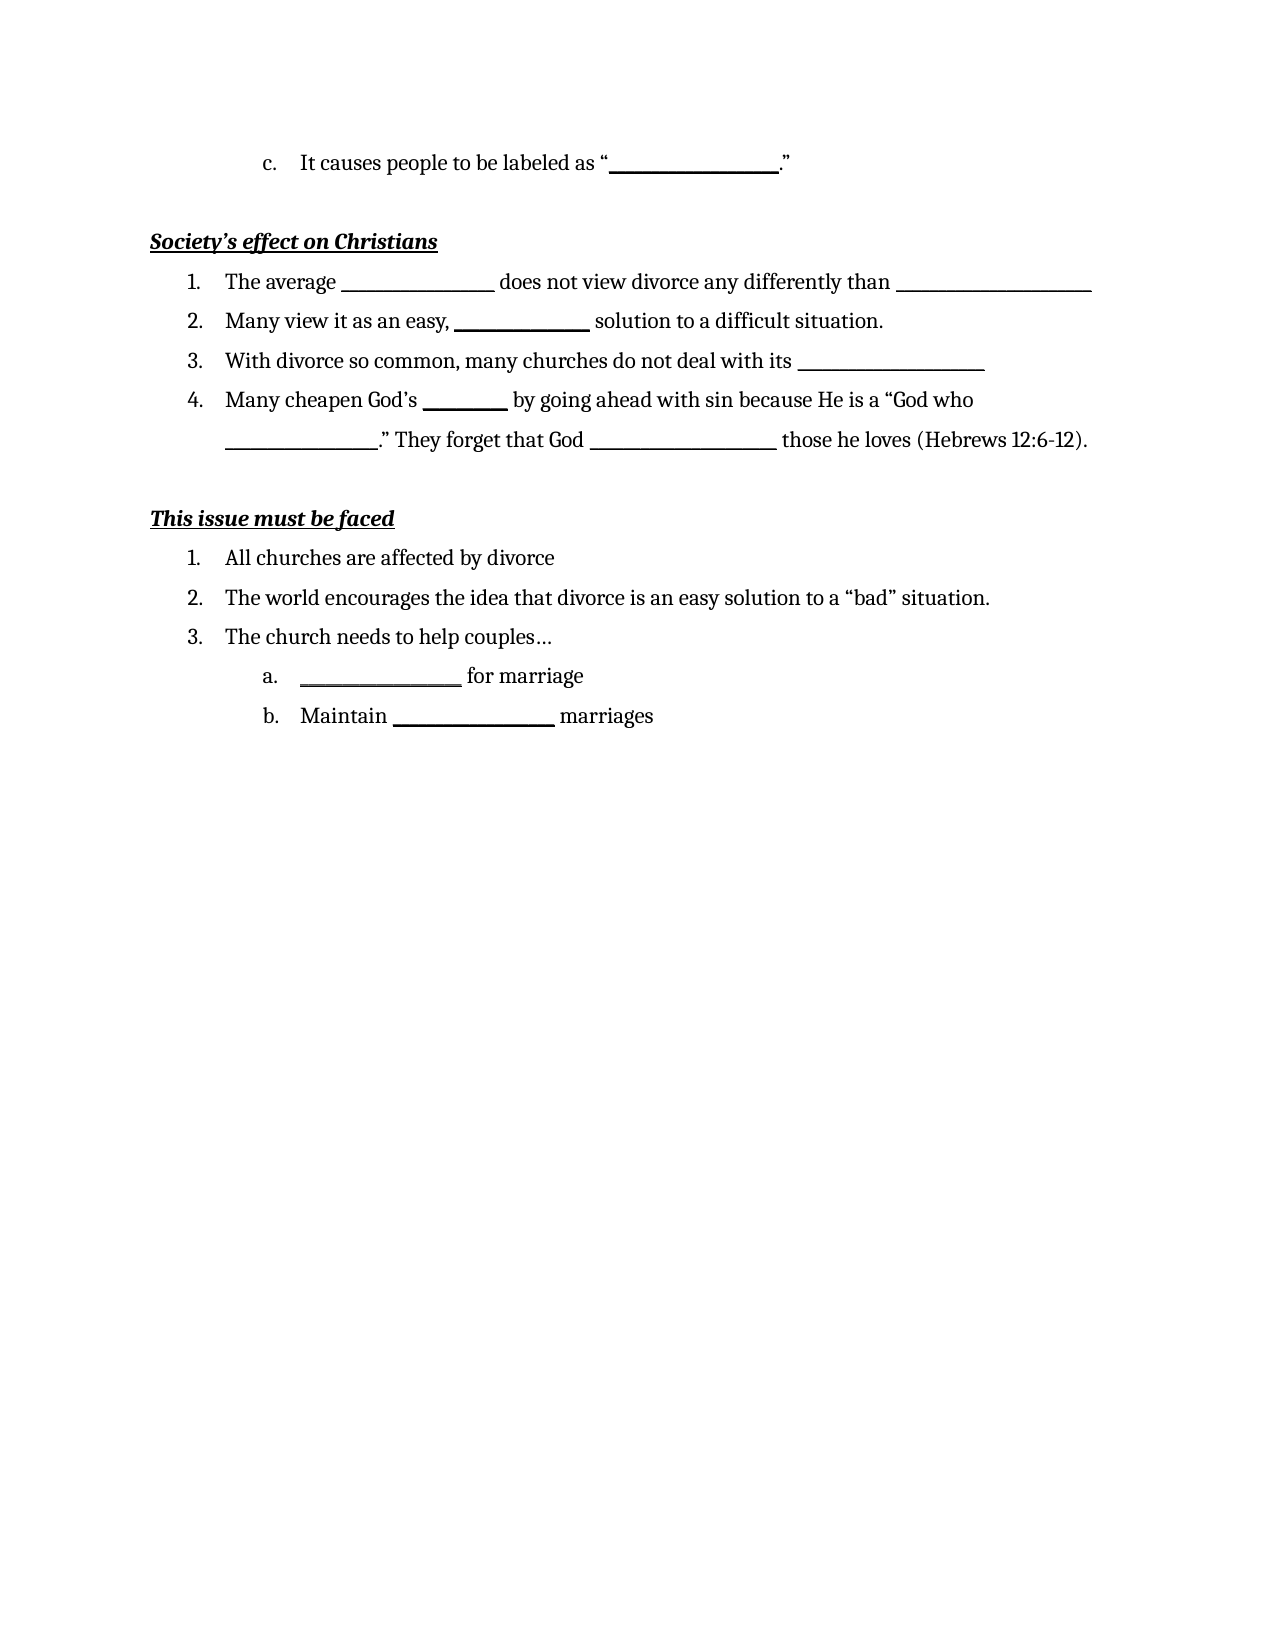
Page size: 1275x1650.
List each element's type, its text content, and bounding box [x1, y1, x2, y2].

list ___________________ for marriage [262, 663, 1125, 689]
text Society’s effect on Christians [150, 229, 1125, 255]
text This issue must be faced [150, 505, 1125, 532]
list With divorce so common, many churches do not deal with its ______________________ [187, 347, 1125, 374]
list Many view it as an easy, ________________ solution to a difficult situation. [187, 308, 1125, 334]
list Maintain ___________________ marriages [262, 703, 1125, 729]
list The average __________________ does not view divorce any differently than _______________________ [187, 268, 1125, 295]
list Many cheapen God’s __________ by going ahead with sin because He is a “God who __________________.” They forget that God ______________________ those he loves (Hebrews 12:6-12). [187, 387, 1125, 453]
list The world encourages the idea that divorce is an easy solution to a “bad” situation. [187, 584, 1125, 611]
list It causes people to be labeled as “____________________.” [262, 150, 1125, 176]
list The church needs to help couples… [187, 624, 1125, 650]
list All churches are affected by divorce [187, 545, 1125, 571]
